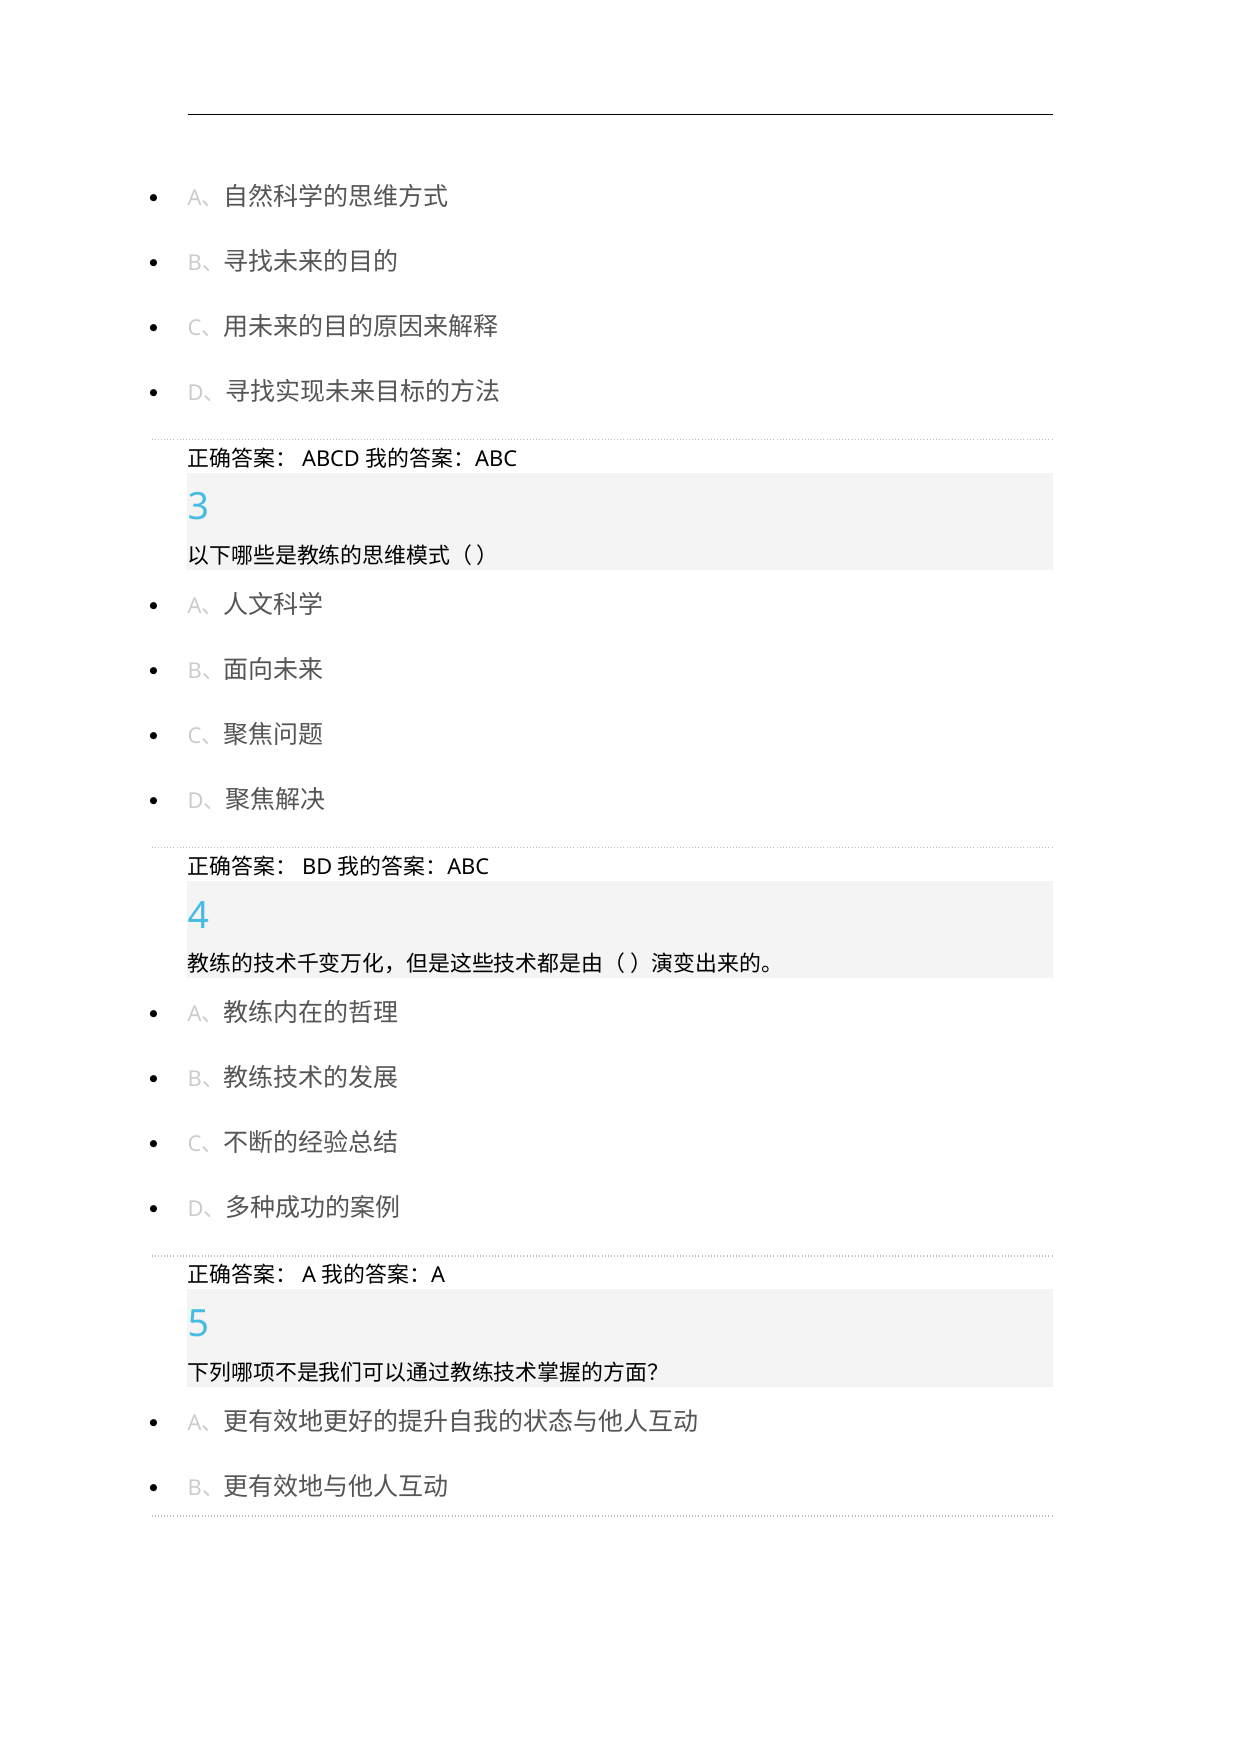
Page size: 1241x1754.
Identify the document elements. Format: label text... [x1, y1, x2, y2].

list A、人文科学 [150, 570, 1053, 635]
list B、寻找未来的目的 [150, 227, 1053, 292]
list A、更有效地更好的提升自我的状态与他人互动 [150, 1387, 1053, 1452]
text 正确答案： ABCD 我的答案：ABC [187, 440, 1053, 473]
list B、面向未来 [150, 635, 1053, 700]
list D、多种成功的案例 [150, 1173, 1053, 1257]
list C、用未来的目的原因来解释 [150, 292, 1053, 357]
list A、教练内在的哲理 [150, 978, 1053, 1043]
list C、聚焦问题 [150, 700, 1053, 765]
text 4 [187, 881, 1053, 946]
text 3 [187, 473, 1053, 538]
text 正确答案： A 我的答案：A [187, 1257, 1053, 1289]
text 以下哪些是教练的思维模式（ ） [187, 538, 1053, 570]
text 5 [187, 1289, 1053, 1354]
text 正确答案： BD 我的答案：ABC [187, 848, 1053, 881]
list D、寻找实现未来目标的方法 [150, 357, 1053, 440]
list D、聚焦解决 [150, 765, 1053, 848]
list B、教练技术的发展 [150, 1043, 1053, 1108]
text 教练的技术千变万化，但是这些技术都是由（ ）演变出来的。 [187, 946, 1053, 978]
list C、不断的经验总结 [150, 1108, 1053, 1173]
text 下列哪项不是我们可以通过教练技术掌握的方面？ [187, 1354, 1053, 1387]
list A、自然科学的思维方式 [150, 162, 1053, 227]
list B、更有效地与他人互动 [150, 1452, 1053, 1517]
